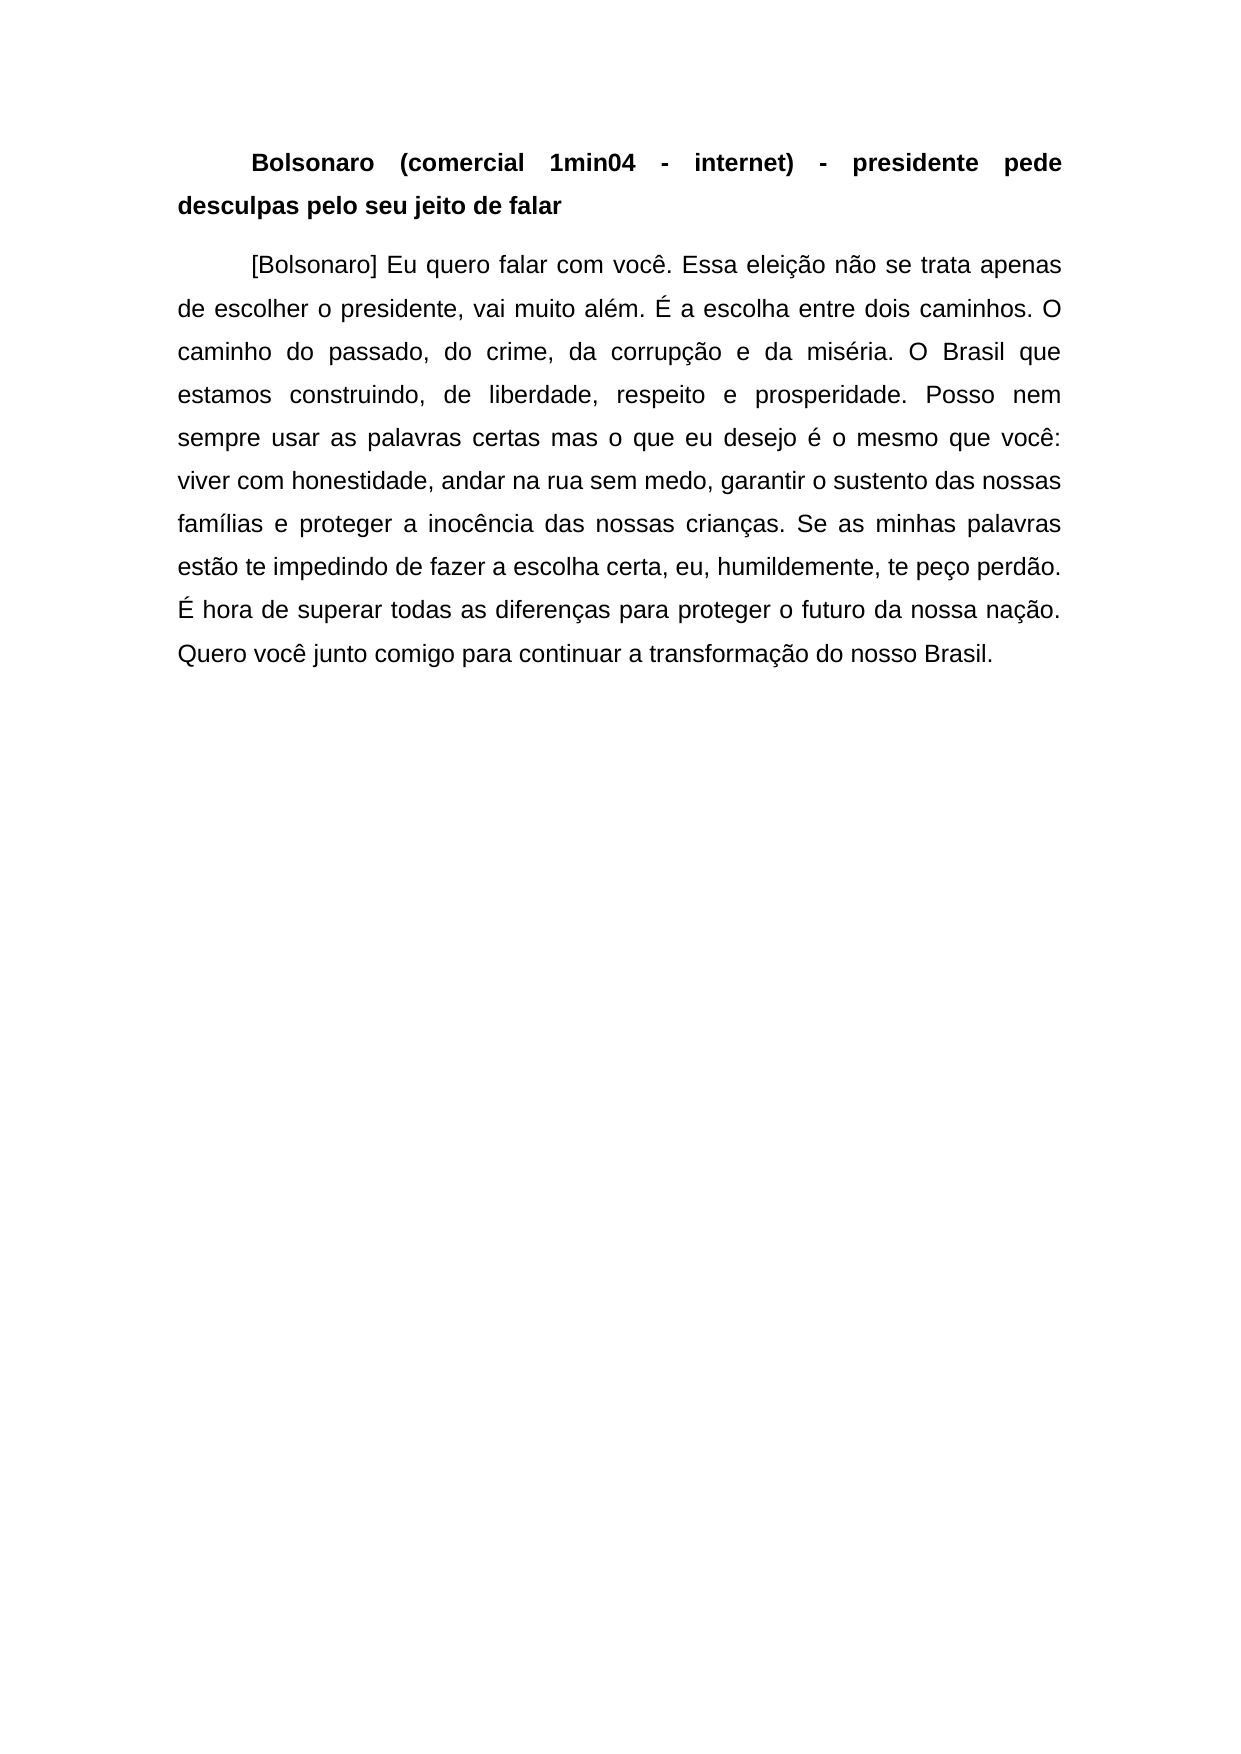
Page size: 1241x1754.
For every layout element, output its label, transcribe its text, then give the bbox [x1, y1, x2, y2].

text [Bolsonaro] Eu quero falar com você. Essa eleição não se trata apenas de escolher o presidente, vai muito além. É a escolha entre dois caminhos. O caminho do passado, do crime, da corrupção e da miséria. O Brasil que estamos construindo, de liberdade, respeito e prosperidade. Posso nem sempre usar as palavras certas mas o que eu desejo é o mesmo que você: viver com honestidade, andar na rua sem medo, garantir o sustento das nossas famílias e proteger a inocência das nossas crianças. Se as minhas palavras estão te impedindo de fazer a escolha certa, eu, humildemente, te peço perdão. É hora de superar todas as diferenças para proteger o futuro da nossa nação. Quero você junto comigo para continuar a transformação do nosso Brasil. [177, 251, 1063, 667]
text Bolsonaro (comercial 1min04 - internet) - presidente pede desculpas pelo seu jeito de falar [177, 148, 1063, 219]
